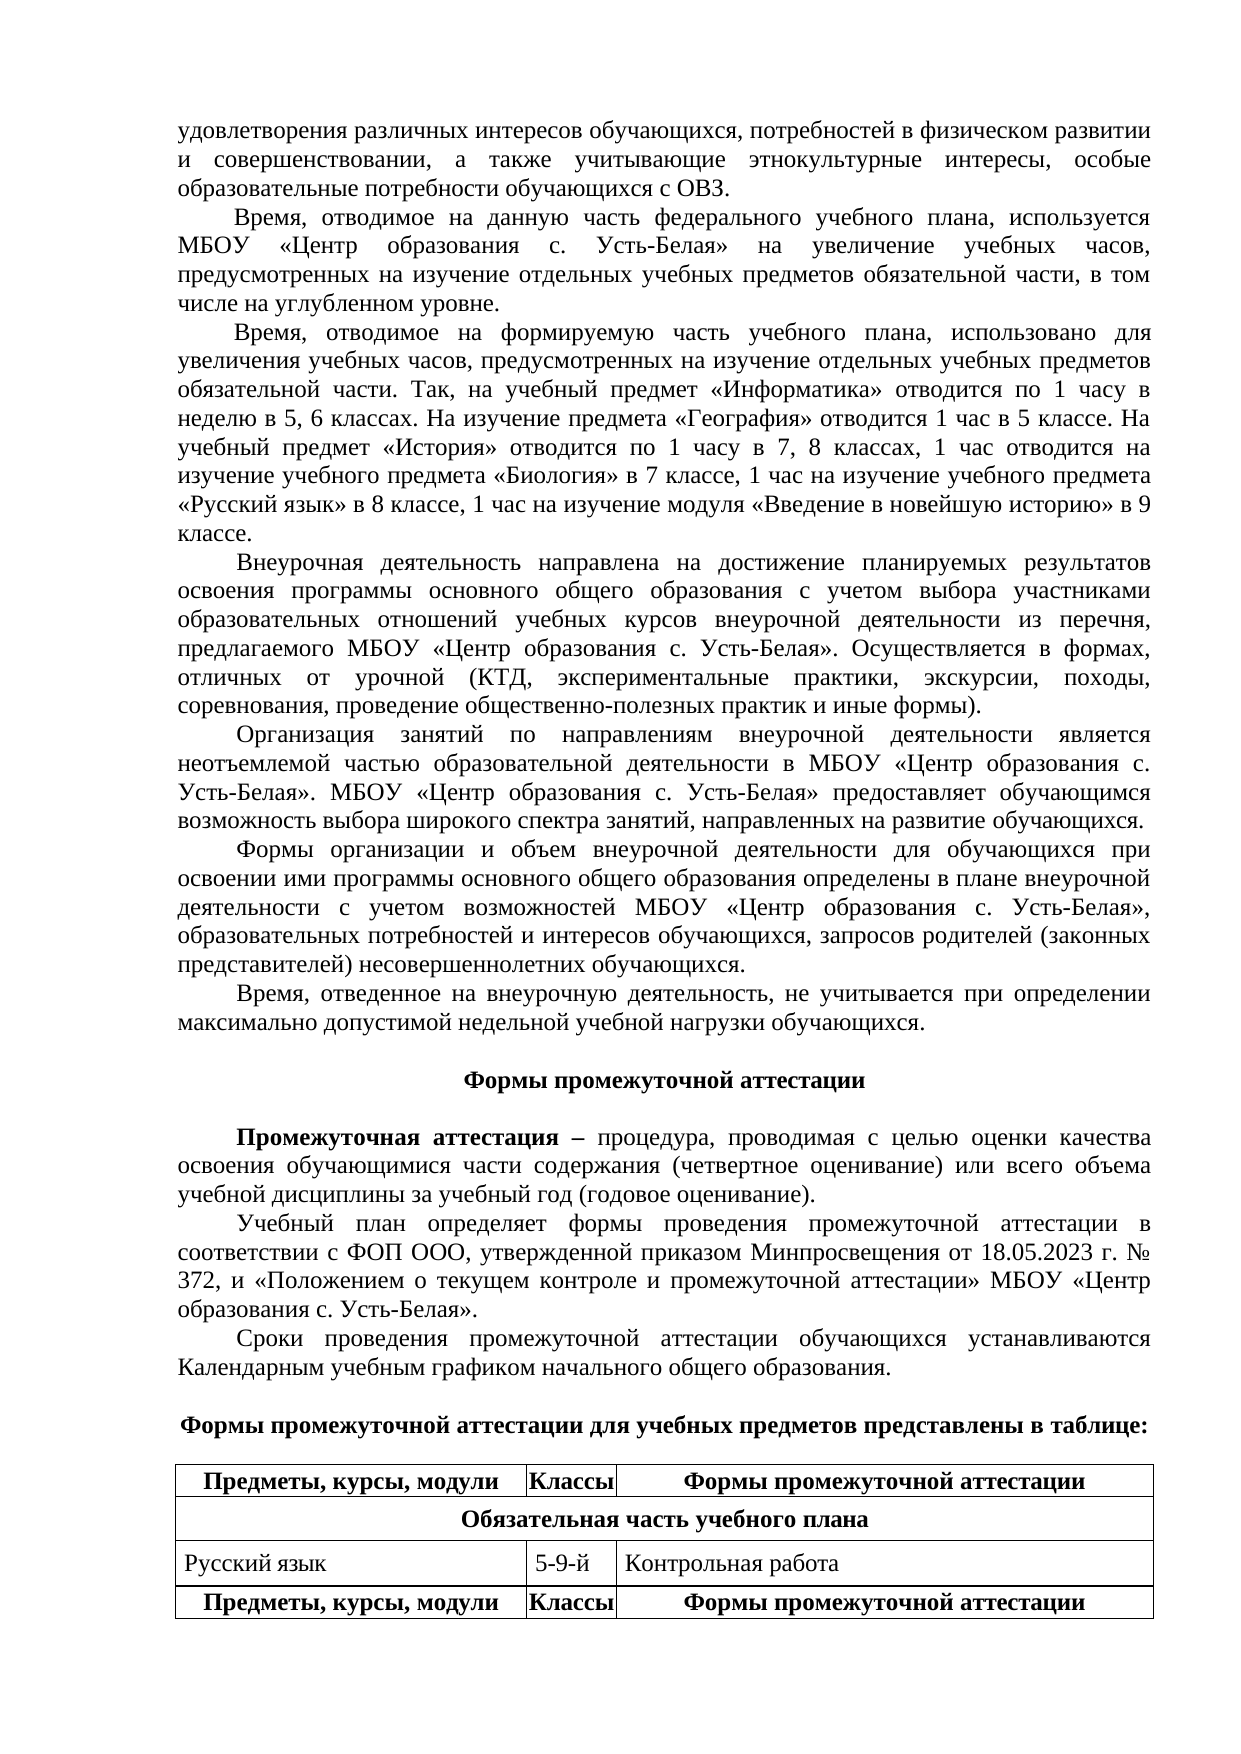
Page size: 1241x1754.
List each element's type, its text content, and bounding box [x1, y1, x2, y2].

text Формы промежуточной аттестации для учебных предметов представлены в таблице: [164, 1410, 1164, 1439]
text Формы организации и объем внеурочной деятельности для обучающихся при освоении ими программы основного общего образования определены в плане внеурочной деятельности с учетом возможностей МБОУ «Центр образования с. Усть-Белая», образовательных потребностей и интересов обучающихся, запросов родителей (законных представителей) несовершеннолетних обучающихся. [177, 834, 1152, 978]
table_header Классы [527, 1587, 616, 1618]
table_cell 5-9-й [527, 1541, 616, 1585]
table_header Классы [527, 1465, 616, 1496]
text Внеурочная деятельность направлена на достижение планируемых результатов освоения программы основного общего образования с учетом выбора участниками образовательных отношений учебных курсов внеурочной деятельности из перечня, предлагаемого МБОУ «Центр образования с. Усть-Белая». Осуществляется в формах, отличных от урочной (КТД, экспериментальные практики, экскурсии, походы, соревнования, проведение общественно-полезных практик и иные формы). [177, 547, 1152, 719]
table_header Формы промежуточной аттестации [617, 1465, 1153, 1496]
text Время, отводимое на данную часть федерального учебного плана, используется МБОУ «Центр образования с. Усть-Белая» на увеличение учебных часов, предусмотренных на изучение отдельных учебных предметов обязательной части, в том числе на углубленном уровне. [177, 202, 1151, 317]
text Время, отводимое на формируемую часть учебного плана, использовано для увеличения учебных часов, предусмотренных на изучение отдельных учебных предметов обязательной части. Так, на учебный предмет «Информатика» отводится по 1 часу в неделю в 5, 6 классах. На изучение предмета «География» отводится 1 час в 5 классе. На учебный предмет «История» отводится по 1 часу в 7, 8 классах, 1 час отводится на изучение учебного предмета «Биология» в 7 классе, 1 час на изучение учебного предмета «Русский язык» в 8 классе, 1 час на изучение модуля «Введение в новейшую историю» в 9 классе. [177, 317, 1152, 547]
text удовлетворения различных интересов обучающихся, потребностей в физическом развитии и совершенствовании, а также учитывающие этнокультурные интересы, особые образовательные потребности обучающихся с ОВЗ. [177, 115, 1152, 201]
table_header Предметы, курсы, модули [176, 1587, 526, 1618]
table_cell Обязательная часть учебного плана [176, 1497, 1153, 1540]
text Время, отведенное на внеурочную деятельность, не учитывается при определении максимально допустимой недельной учебной нагрузки обучающихся. [177, 978, 1151, 1035]
table_header Формы промежуточной аттестации [617, 1587, 1153, 1618]
table_cell Контрольная работа [617, 1541, 1153, 1585]
text Сроки проведения промежуточной аттестации обучающихся устанавливаются Календарным учебным графиком начального общего образования. [177, 1323, 1151, 1381]
table_header Предметы, курсы, модули [176, 1465, 526, 1496]
text Организация занятий по направлениям внеурочной деятельности является неотъемлемой частью образовательной деятельности в МБОУ «Центр образования с. Усть-Белая». МБОУ «Центр образования с. Усть-Белая» предоставляет обучающимся возможность выбора широкого спектра занятий, направленных на развитие обучающихся. [177, 719, 1152, 834]
text Формы промежуточной аттестации [164, 1065, 1165, 1093]
text Промежуточная аттестация – процедура, проводимая с целью оценки качества освоения обучающимися части содержания (четвертное оценивание) или всего объема учебной дисциплины за учебный год (годовое оценивание). [177, 1122, 1152, 1208]
text Учебный план определяет формы проведения промежуточной аттестации в соответствии с ФОП ООО, утвержденной приказом Минпросвещения от 18.05.2023 г. № 372, и «Положением о текущем контроле и промежуточной аттестации» МБОУ «Центр образования с. Усть-Белая». [177, 1208, 1152, 1323]
table_cell Русский язык [176, 1541, 526, 1585]
